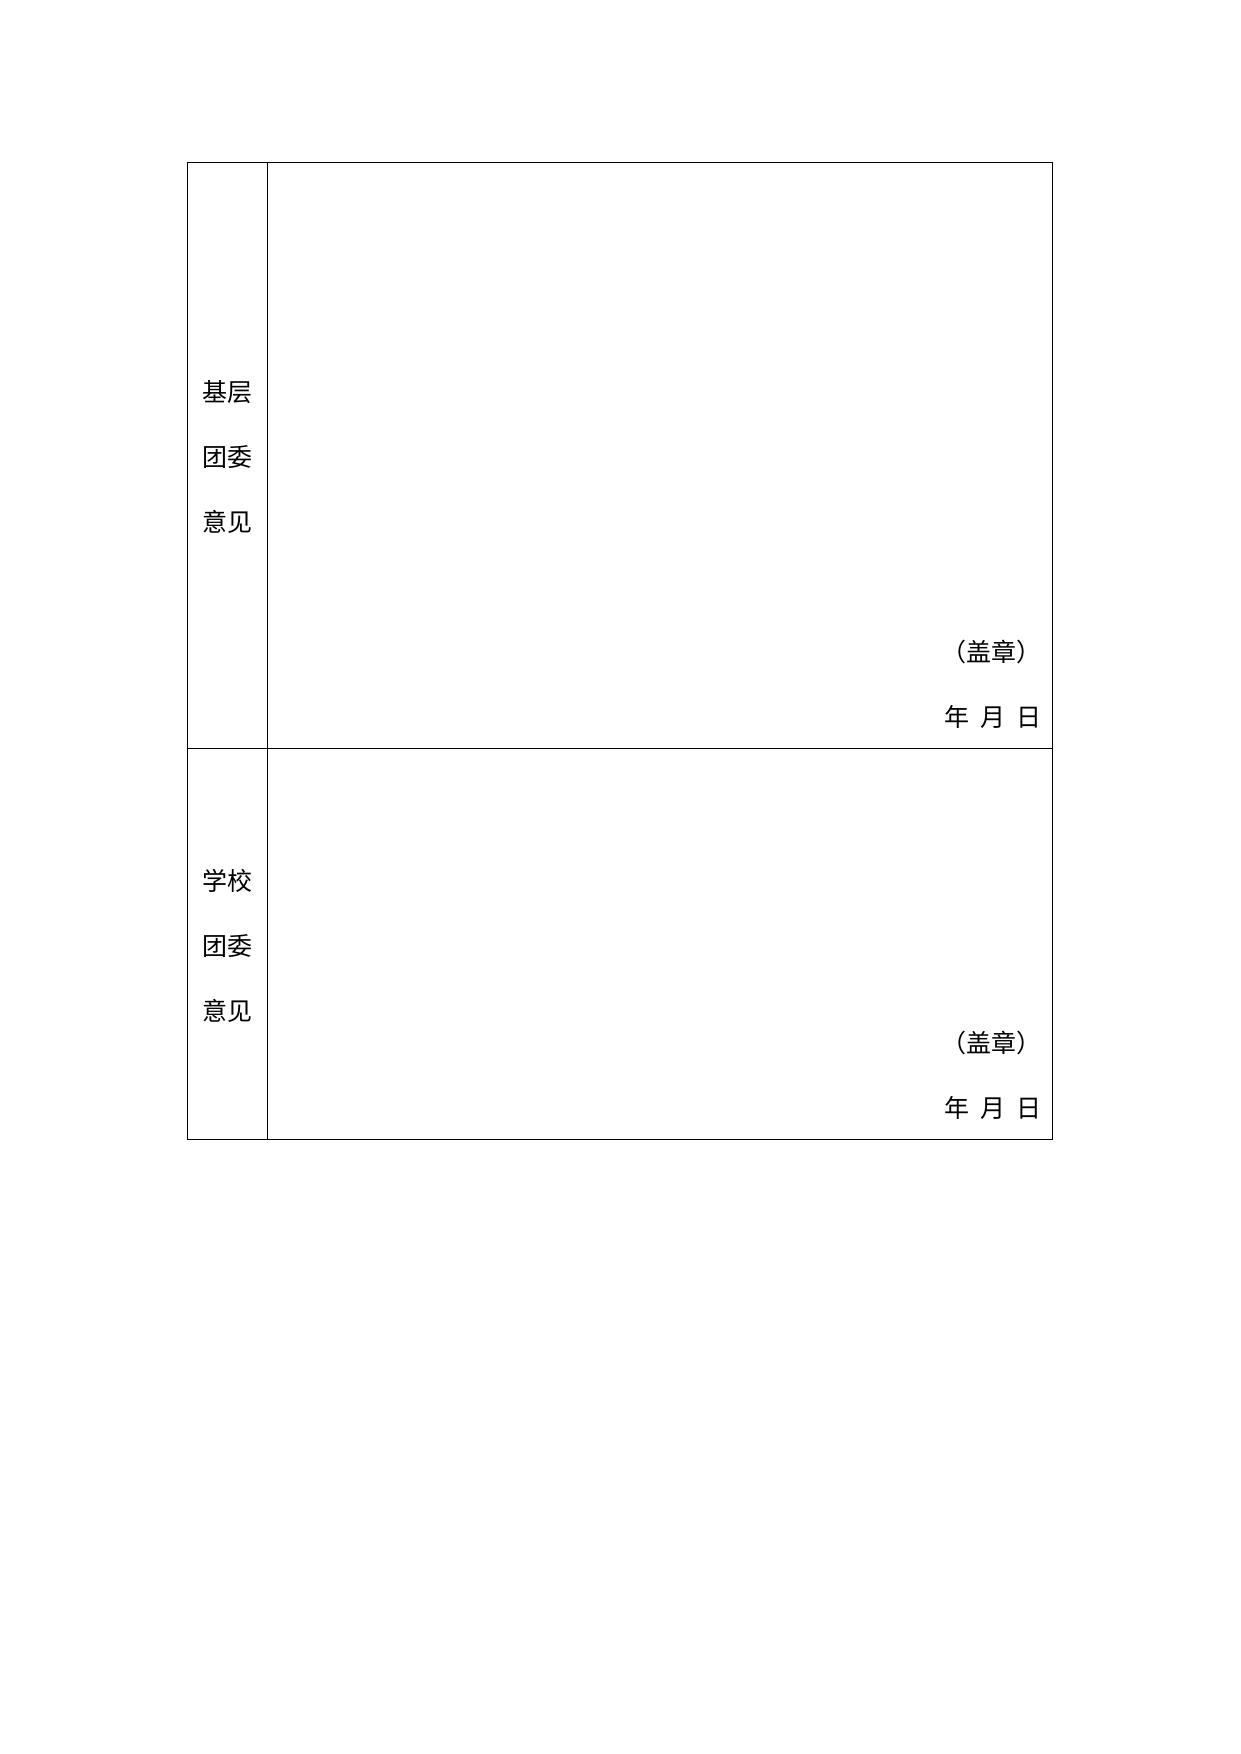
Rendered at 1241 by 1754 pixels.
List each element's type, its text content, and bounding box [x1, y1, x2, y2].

table_cell 学校 团委 意见 [188, 749, 267, 1139]
table_cell （盖章） 年 月 日 [268, 749, 1052, 1139]
table_cell （盖章） 年 月 日 [268, 163, 1052, 748]
table_cell 基层团委 意见 [188, 163, 267, 748]
